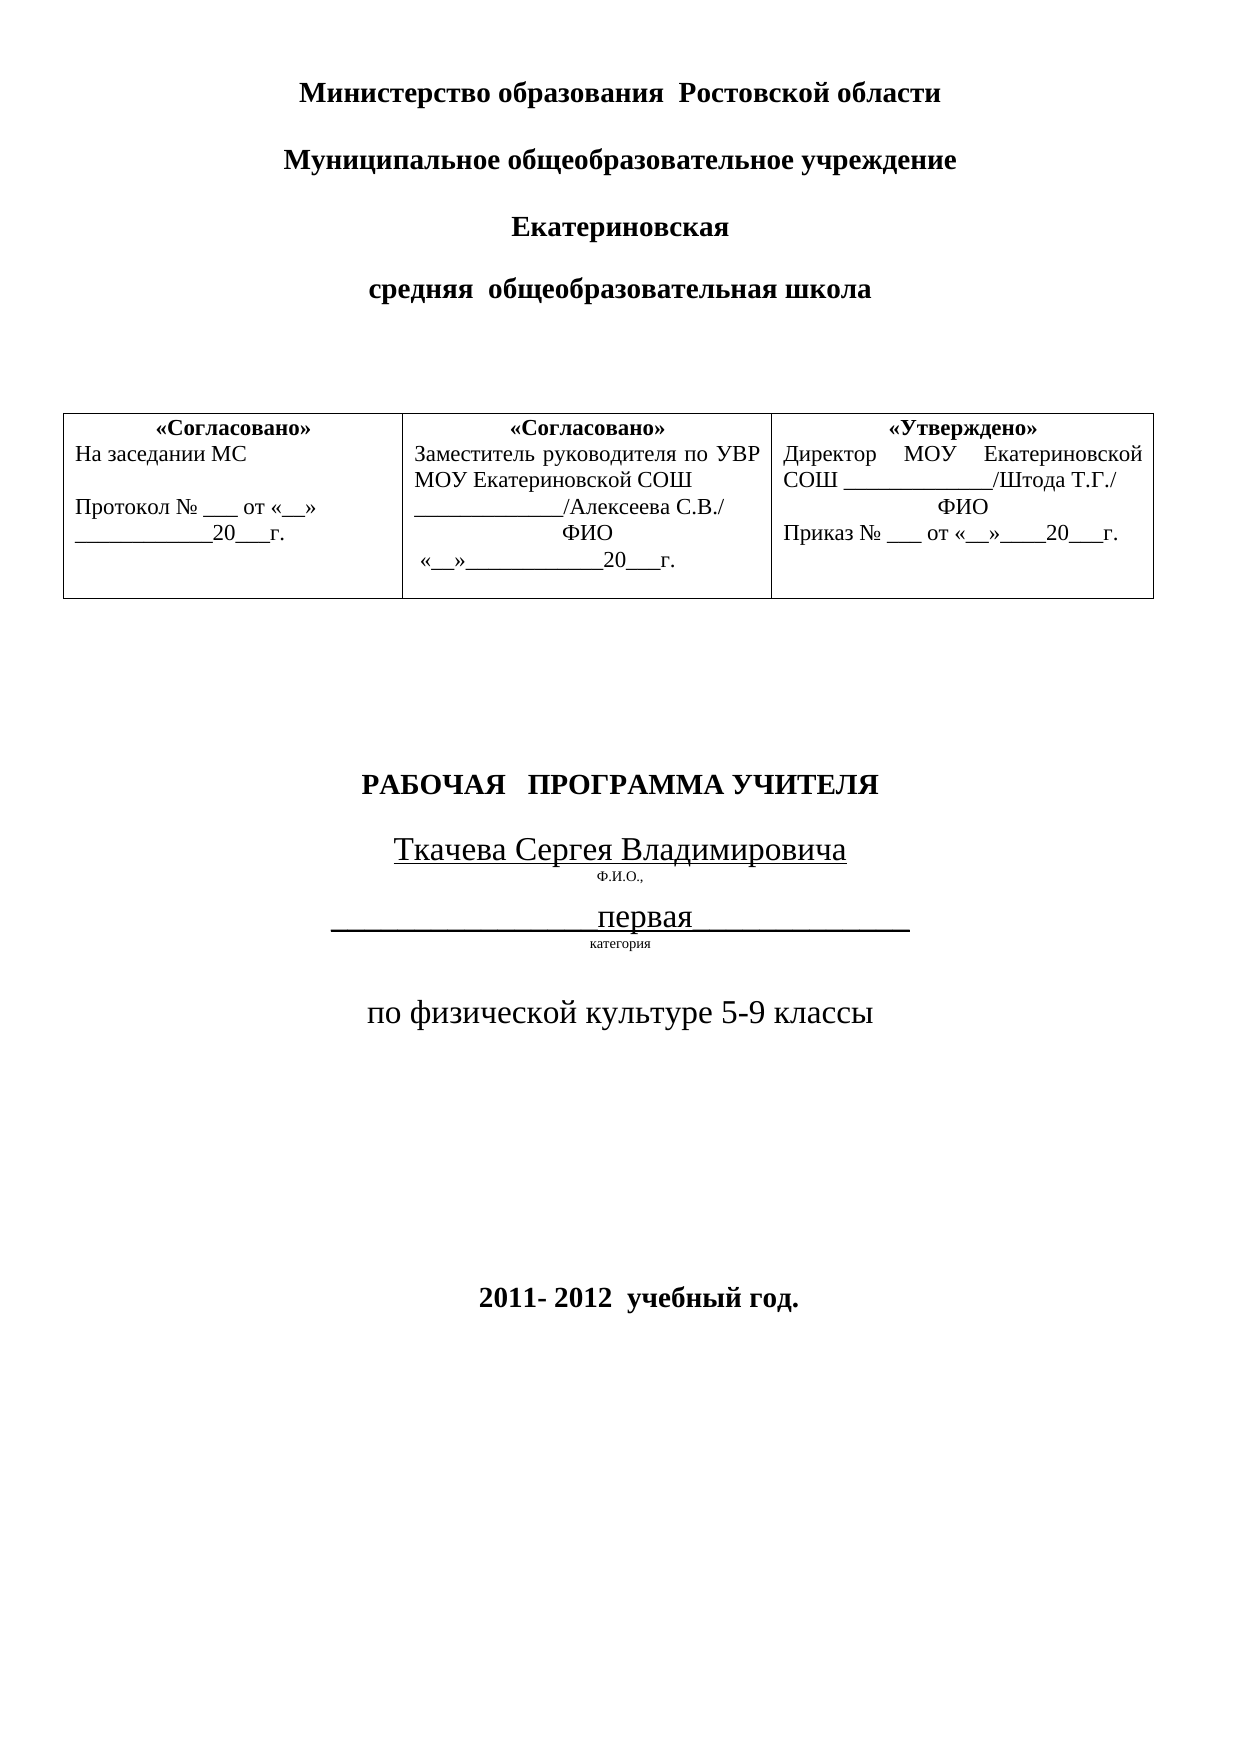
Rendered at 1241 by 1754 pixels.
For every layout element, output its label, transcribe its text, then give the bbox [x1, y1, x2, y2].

text Муниципальное общеобразовательное учреждение [75, 142, 1165, 176]
text средняя общеобразовательная школа [75, 271, 1165, 305]
text РАБОЧАЯ ПРОГРАММА УЧИТЕЛЯ [75, 767, 1165, 801]
text 2011- 2012 учебный год. [112, 1280, 1165, 1313]
text Министерство образования Ростовской области [75, 75, 1165, 108]
table_header «Согласовано» Заместитель руководителя по УВР МОУ Екатериновской СОШ _____________/Алексеева С.В./ ФИО «__»____________20___г. [403, 414, 771, 598]
text ________________первая_____________ [75, 896, 1165, 935]
text категория [75, 935, 1165, 963]
table_header «Согласовано» На заседании МС Протокол № ___ от «__» ____________20___г. [64, 414, 402, 598]
table_header «Утверждено» Директор МОУ Екатериновской СОШ _____________/Штода Т.Г./ ФИО Приказ № ___ от «__»____20___г. [772, 414, 1153, 598]
text Екатериновская [75, 209, 1165, 243]
text по физической культуре 5-9 классы [75, 992, 1165, 1031]
text Ф.И.О., [75, 868, 1165, 896]
text Ткачева Сергея Владимировича [75, 829, 1165, 868]
